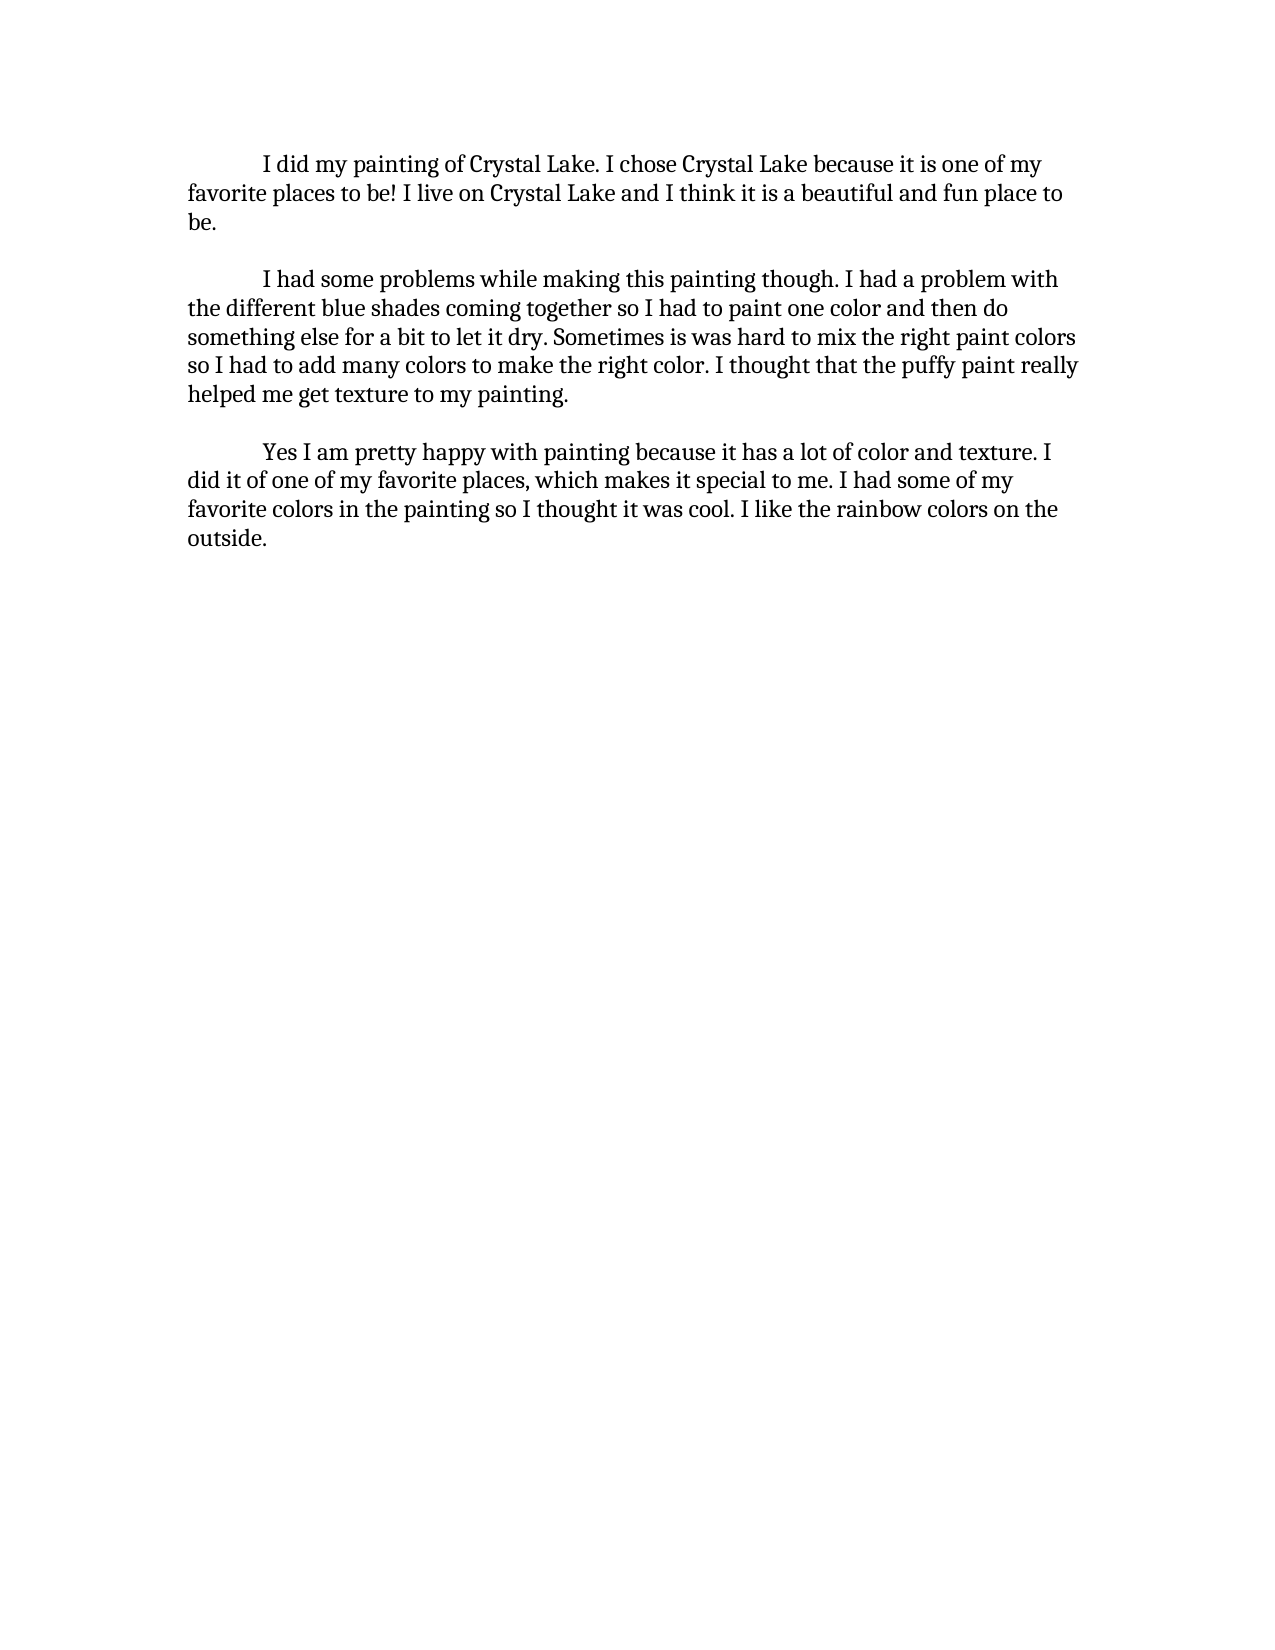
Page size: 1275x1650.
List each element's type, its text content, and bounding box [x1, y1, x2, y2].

text I had some problems while making this painting though. I had a problem with the different blue shades coming together so I had to paint one color and then do something else for a bit to let it dry. Sometimes is was hard to mix the right paint colors so I had to add many colors to make the right color. I thought that the puffy paint really helped me get texture to my painting. [187, 265, 1087, 409]
text Yes I am pretty happy with painting because it has a lot of color and texture. I did it of one of my favorite places, which makes it special to me. I had some of my favorite colors in the painting so I thought it was cool. I like the rainbow colors on the outside. [187, 437, 1087, 552]
text I did my painting of Crystal Lake. I chose Crystal Lake because it is one of my favorite places to be! I live on Crystal Lake and I think it is a beautiful and fun place to be. [187, 150, 1087, 236]
